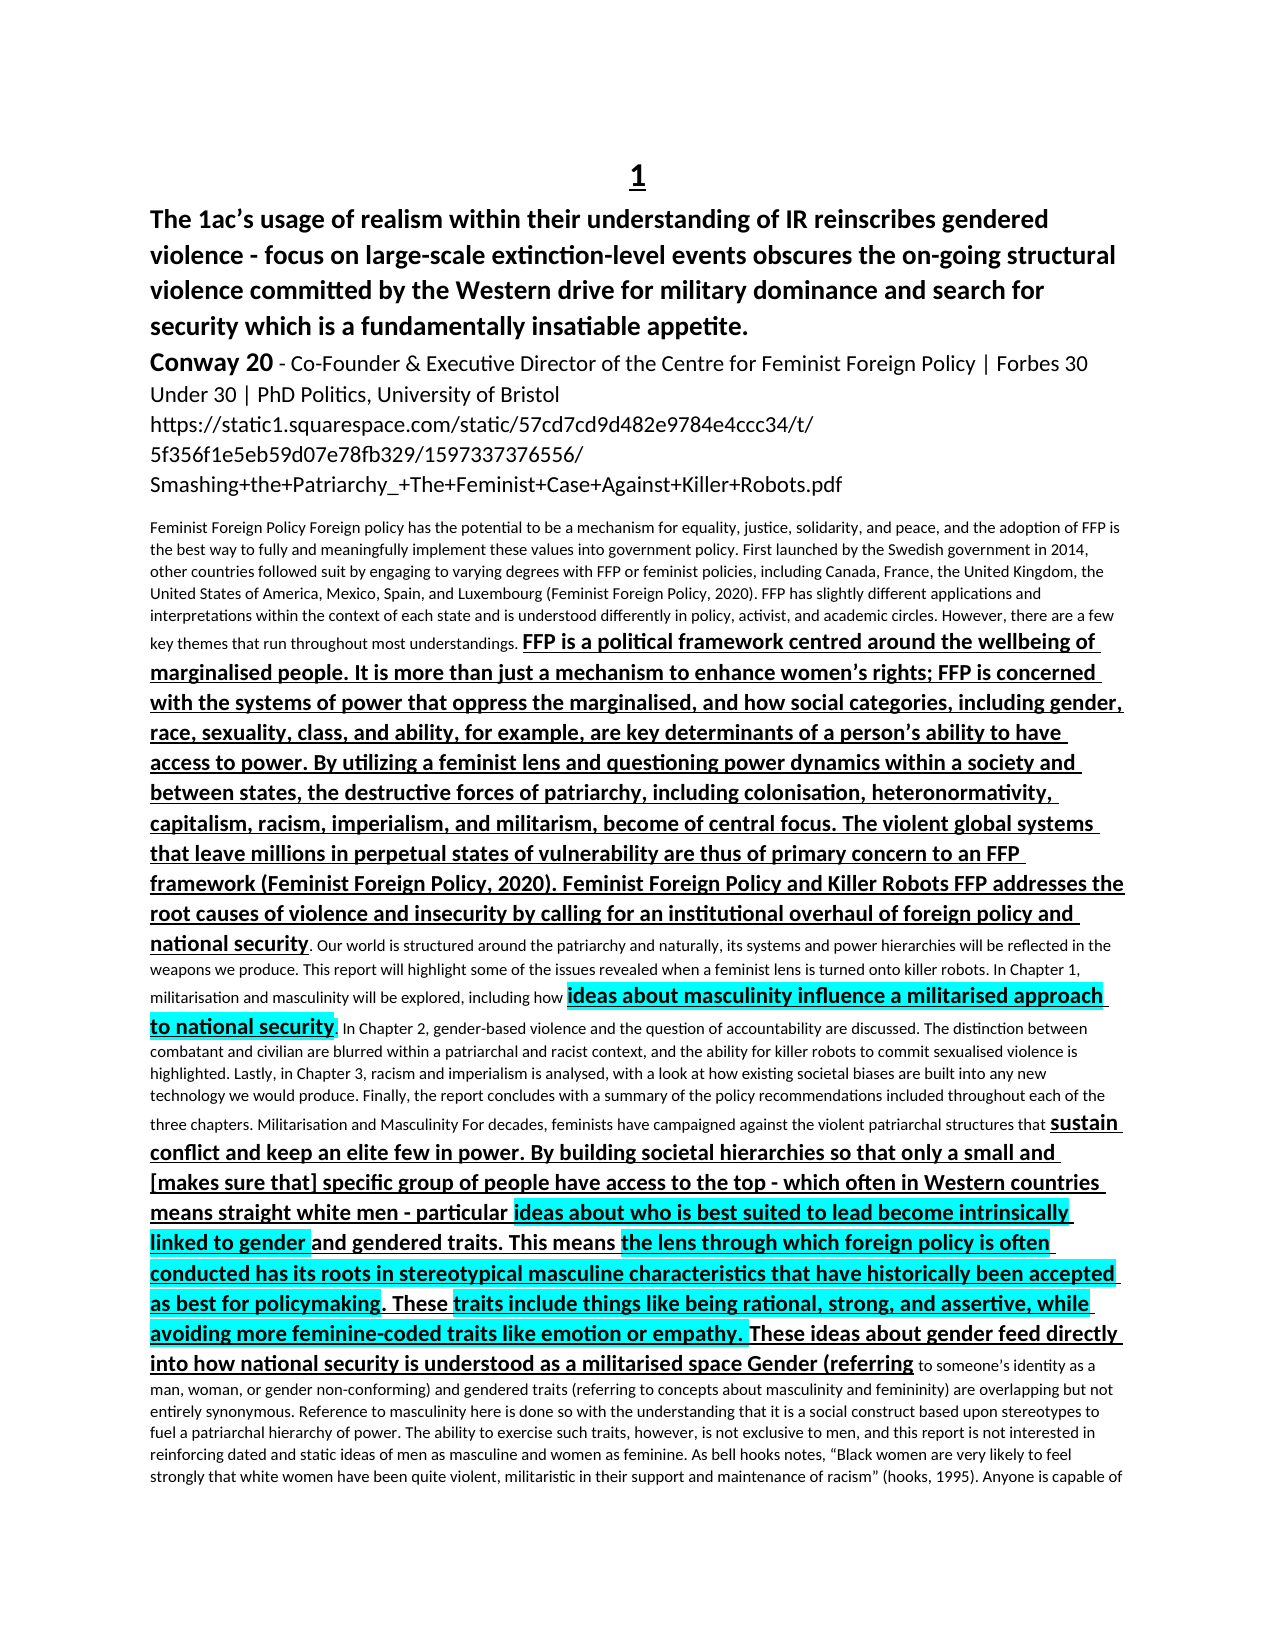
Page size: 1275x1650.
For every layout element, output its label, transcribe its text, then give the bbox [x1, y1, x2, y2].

subtitle The 1ac’s usage of realism within their understanding of IR reinscribes gendered violence - focus on large-scale extinction-level events obscures the on-going structural violence committed by the Western drive for military dominance and search for security which is a fundamentally insatiable appetite. [150, 202, 1125, 342]
subtitle 1 [150, 154, 1125, 195]
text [150, 895, 1125, 1487]
text Conway 20 - Co-Founder & Executive Director of the Centre for Feminist Foreign Policy | Forbes 30 Under 30 | PhD Politics, University of Bristol https://static1.squarespace.com/static/57cd7cd9d482e9784e4ccc34/t/5f356f1e5eb59d07e78fb329/1597337376556/Smashing+the+Patriarchy_+The+Feminist+Case+Against+Killer+Robots.pdf [150, 345, 1125, 499]
